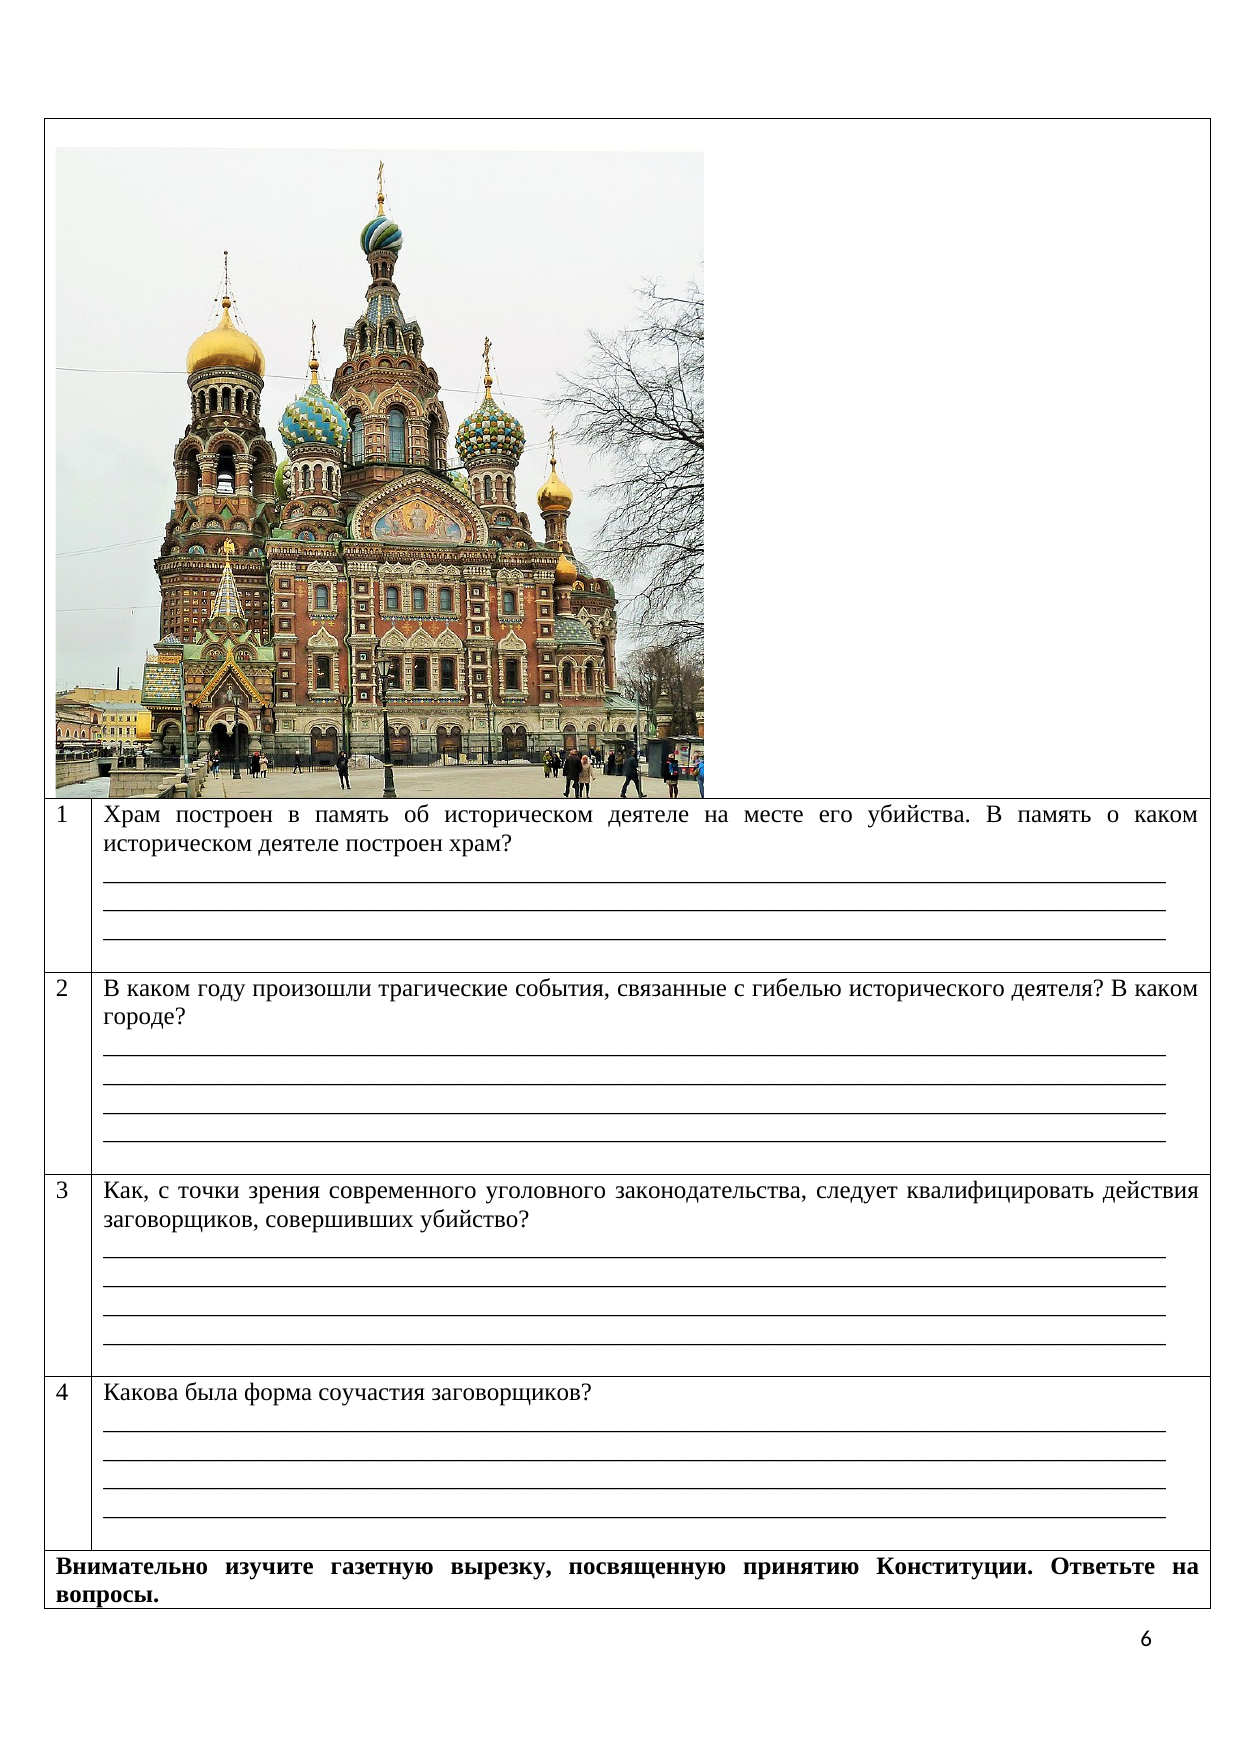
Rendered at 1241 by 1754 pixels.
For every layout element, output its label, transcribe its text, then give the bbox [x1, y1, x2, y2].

table_cell Как, с точки зрения современного уголовного законодательства, следует квалифицировать действия заговорщиков, совершивших убийство? _____________________________________________________________________________________ _____________________________________________________________________________________ _____________________________________________________________________________________ _____________________________________________________________________________________ [92, 1175, 1210, 1376]
table_cell 3 [45, 1175, 91, 1376]
table_cell 1 [45, 799, 91, 972]
table_cell 2 [45, 973, 91, 1174]
table_cell Внимательно изучите газетную вырезку, посвященную принятию Конституции. Ответьте на вопросы. [45, 1551, 1210, 1608]
table_cell Какова была форма соучастия заговорщиков? _____________________________________________________________________________________ _____________________________________________________________________________________ _____________________________________________________________________________________ _____________________________________________________________________________________ [92, 1377, 1210, 1550]
table_cell Храм построен в память об историческом деятеле на месте его убийства. В память о каком историческом деятеле построен храм? _____________________________________________________________________________________ _____________________________________________________________________________________ _____________________________________________________________________________________ [92, 799, 1210, 972]
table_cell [45, 119, 1210, 798]
table_cell В каком году произошли трагические события, связанные с гибелью исторического деятеля? В каком городе? _____________________________________________________________________________________ _____________________________________________________________________________________ _____________________________________________________________________________________ _____________________________________________________________________________________ [92, 973, 1210, 1174]
picture [55, 147, 704, 798]
table_cell 4 [45, 1377, 91, 1550]
